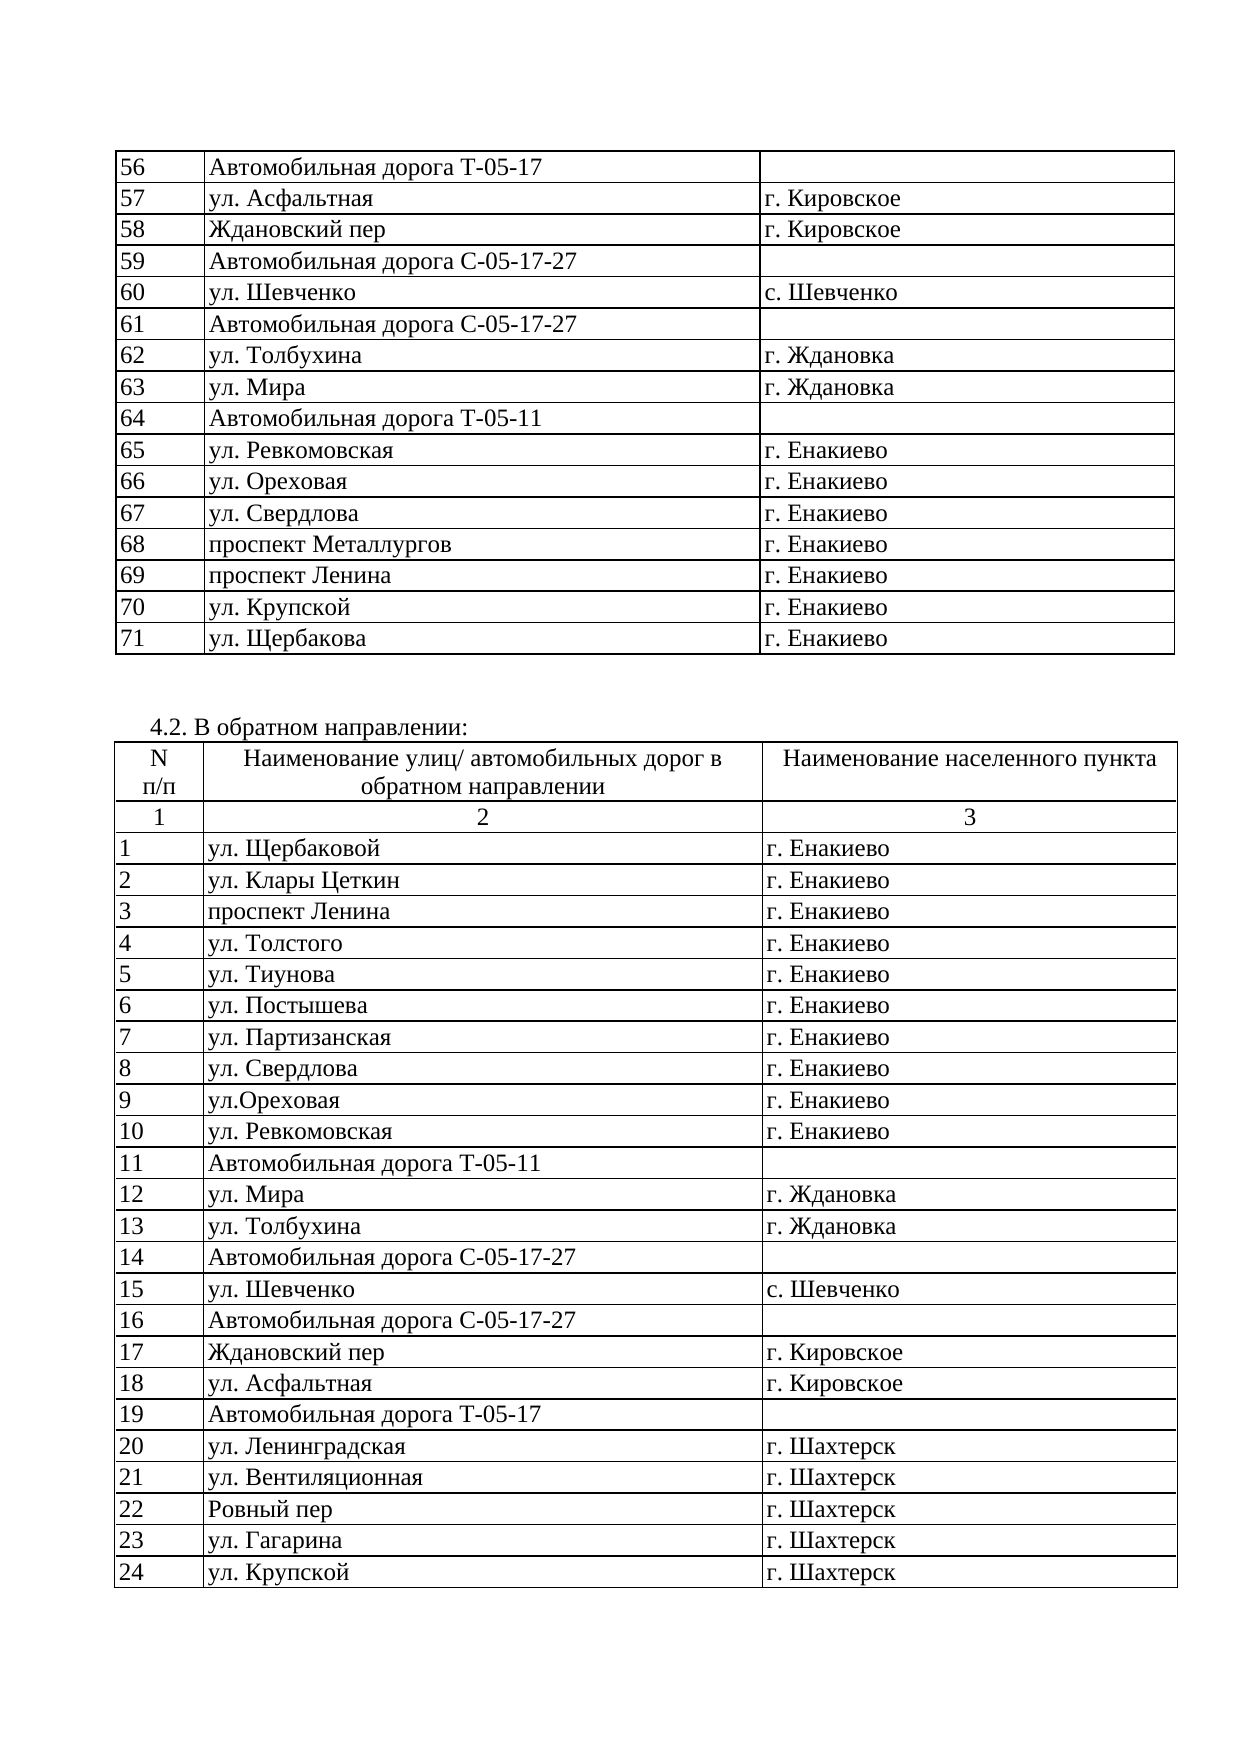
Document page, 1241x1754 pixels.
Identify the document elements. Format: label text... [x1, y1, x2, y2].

table_cell 56 [117, 152, 204, 181]
table_cell Автомобильная дорога С-05-17-27 [204, 1242, 762, 1272]
table_cell 3 [763, 800, 1177, 832]
table_cell ул. Асфальтная [204, 1368, 762, 1398]
table_cell 57 [117, 183, 204, 213]
table_cell 3 [115, 896, 203, 926]
table_cell г. Енакиево [763, 989, 1177, 1020]
table_cell 64 [117, 403, 204, 433]
table_cell ул. Мира [205, 372, 759, 402]
table_cell г. Шахтерск [763, 1492, 1177, 1524]
table_cell 13 [115, 1210, 203, 1241]
table_cell 6 [115, 990, 203, 1020]
table_cell г. Шахтерск [763, 1555, 1177, 1587]
table_cell [763, 1304, 1177, 1335]
table_cell с. Шевченко [761, 277, 1174, 307]
table_cell г. Енакиево [761, 592, 1174, 622]
table_cell 16 [115, 1305, 203, 1335]
table_cell 1 [115, 833, 203, 863]
table_cell 67 [117, 498, 204, 527]
table_cell г. Енакиево [763, 863, 1177, 894]
table_cell ул. Свердлова [204, 1053, 762, 1083]
table_cell г. Шахтерск [763, 1429, 1177, 1461]
table_cell ул.Ореховая [204, 1085, 762, 1115]
table_cell г. Енакиево [761, 529, 1174, 559]
table_cell ул. Мира [204, 1179, 762, 1209]
text 4.2. В обратном направлении: [150, 712, 1090, 741]
table_cell 2 [204, 802, 762, 832]
table_cell ул. Гагарина [204, 1525, 762, 1555]
table_cell г. Ждановка [761, 340, 1174, 370]
table_cell ул. Ревкомовская [204, 1116, 762, 1146]
table_cell г. Енакиево [761, 561, 1174, 590]
table_cell 21 [115, 1462, 203, 1492]
table_cell Автомобильная дорога Т-05-17 [205, 152, 759, 181]
table_cell Автомобильная дорога Т-05-11 [205, 403, 759, 433]
table_cell г. Енакиево [763, 926, 1177, 957]
table_cell Автомобильная дорога С-05-17-27 [205, 246, 759, 276]
table_cell проспект Ленина [205, 561, 759, 590]
table_cell г. Шахтерск [763, 1524, 1177, 1555]
table_cell г. Ждановка [761, 372, 1174, 402]
table_cell ул. Ревкомовская [205, 435, 759, 464]
table_cell 60 [117, 277, 204, 307]
table_cell [761, 152, 1174, 181]
table_cell 11 [115, 1147, 203, 1178]
table_cell 66 [117, 466, 204, 496]
table_cell 15 [115, 1273, 203, 1303]
table_cell Ждановский пер [204, 1337, 762, 1366]
table_cell г. Енакиево [761, 498, 1174, 527]
table_cell [763, 1146, 1177, 1178]
table_cell ул. Постышева [204, 991, 762, 1020]
table_cell г. Енакиево [763, 958, 1177, 989]
table_cell г. Шахтерск [763, 1461, 1177, 1492]
table_cell 18 [115, 1368, 203, 1398]
table_cell 23 [115, 1525, 203, 1555]
table_cell Автомобильная дорога С-05-17-27 [204, 1305, 762, 1335]
table_cell Ждановский пер [205, 215, 759, 244]
table_cell г. Енакиево [763, 1020, 1177, 1052]
table_cell 5 [115, 959, 203, 989]
table_cell [763, 1398, 1177, 1429]
table_cell 10 [115, 1116, 203, 1146]
table_cell 12 [115, 1179, 203, 1209]
table_cell г. Енакиево [763, 1083, 1177, 1115]
table_cell [761, 403, 1174, 433]
table_cell 7 [115, 1021, 203, 1052]
table_cell [761, 246, 1174, 276]
table_cell проспект Ленина [204, 896, 762, 926]
table_cell ул. Крупской [204, 1557, 762, 1587]
table_cell ул. Ленинградская [204, 1431, 762, 1461]
table_cell ул. Клары Цеткин [204, 865, 762, 894]
table_cell ул. Толбухина [205, 340, 759, 370]
table_cell [763, 1241, 1177, 1272]
table_cell [761, 309, 1174, 339]
table_cell г. Кировское [761, 183, 1174, 213]
table_cell с. Шевченко [763, 1272, 1177, 1303]
table_cell ул. Толбухина [204, 1211, 762, 1241]
table_cell 61 [117, 309, 204, 339]
table_cell ул. Шевченко [205, 277, 759, 307]
table_cell 70 [117, 592, 204, 622]
table_cell г. Кировское [763, 1366, 1177, 1398]
table_cell ул. Крупской [205, 592, 759, 622]
table_cell ул. Ореховая [205, 466, 759, 496]
table_cell г. Енакиево [763, 1052, 1177, 1083]
table_cell 19 [115, 1399, 203, 1429]
table_cell 2 [115, 864, 203, 894]
table_cell ул. Шевченко [204, 1274, 762, 1303]
table_cell ул. Щербакова [205, 623, 759, 653]
table_cell 22 [115, 1493, 203, 1524]
table_cell г. Енакиево [761, 435, 1174, 464]
table_cell 71 [117, 623, 204, 653]
table_cell г. Ждановка [763, 1209, 1177, 1241]
table_cell ул. Тиунова [204, 959, 762, 989]
table_header Наименование улиц/ автомобильных дорог в обратном направлении [204, 743, 762, 800]
table_cell 69 [117, 561, 204, 590]
table_cell 17 [115, 1336, 203, 1366]
table_cell 8 [115, 1053, 203, 1083]
table_cell ул. Толстого [204, 928, 762, 957]
table_cell ул. Свердлова [205, 498, 759, 527]
table_cell ул. Партизанская [204, 1022, 762, 1052]
table_cell 58 [117, 215, 204, 244]
table_cell 68 [117, 529, 204, 559]
table_cell ул. Вентиляционная [204, 1462, 762, 1492]
table_header N п/п [115, 743, 203, 800]
table_cell г. Енакиево [763, 1115, 1177, 1146]
table_cell г. Енакиево [761, 466, 1174, 496]
table_cell 4 [115, 927, 203, 957]
table_cell 65 [117, 435, 204, 464]
table_cell 14 [115, 1242, 203, 1272]
table_cell 62 [117, 340, 204, 370]
table_cell г. Енакиево [763, 895, 1177, 926]
table_cell Автомобильная дорога Т-05-11 [204, 1148, 762, 1178]
table_cell г. Енакиево [761, 623, 1174, 653]
table_cell г. Енакиево [763, 832, 1177, 863]
table_cell 24 [115, 1556, 203, 1587]
table_cell 1 [115, 801, 203, 832]
table_cell ул. Асфальтная [205, 183, 759, 213]
table_cell проспект Металлургов [205, 529, 759, 559]
table_header Наименование населенного пункта [763, 743, 1177, 800]
table_cell Автомобильная дорога С-05-17-27 [205, 309, 759, 339]
table_cell г. Кировское [763, 1335, 1177, 1366]
table_cell 9 [115, 1084, 203, 1115]
table_cell Автомобильная дорога Т-05-17 [204, 1400, 762, 1429]
table_cell г. Кировское [761, 215, 1174, 244]
table_cell Ровный пер [204, 1494, 762, 1524]
table_cell ул. Щербаковой [204, 833, 762, 863]
table_cell г. Ждановка [763, 1178, 1177, 1209]
table_cell 63 [117, 372, 204, 402]
table_cell 59 [117, 246, 204, 276]
table_cell 20 [115, 1430, 203, 1461]
